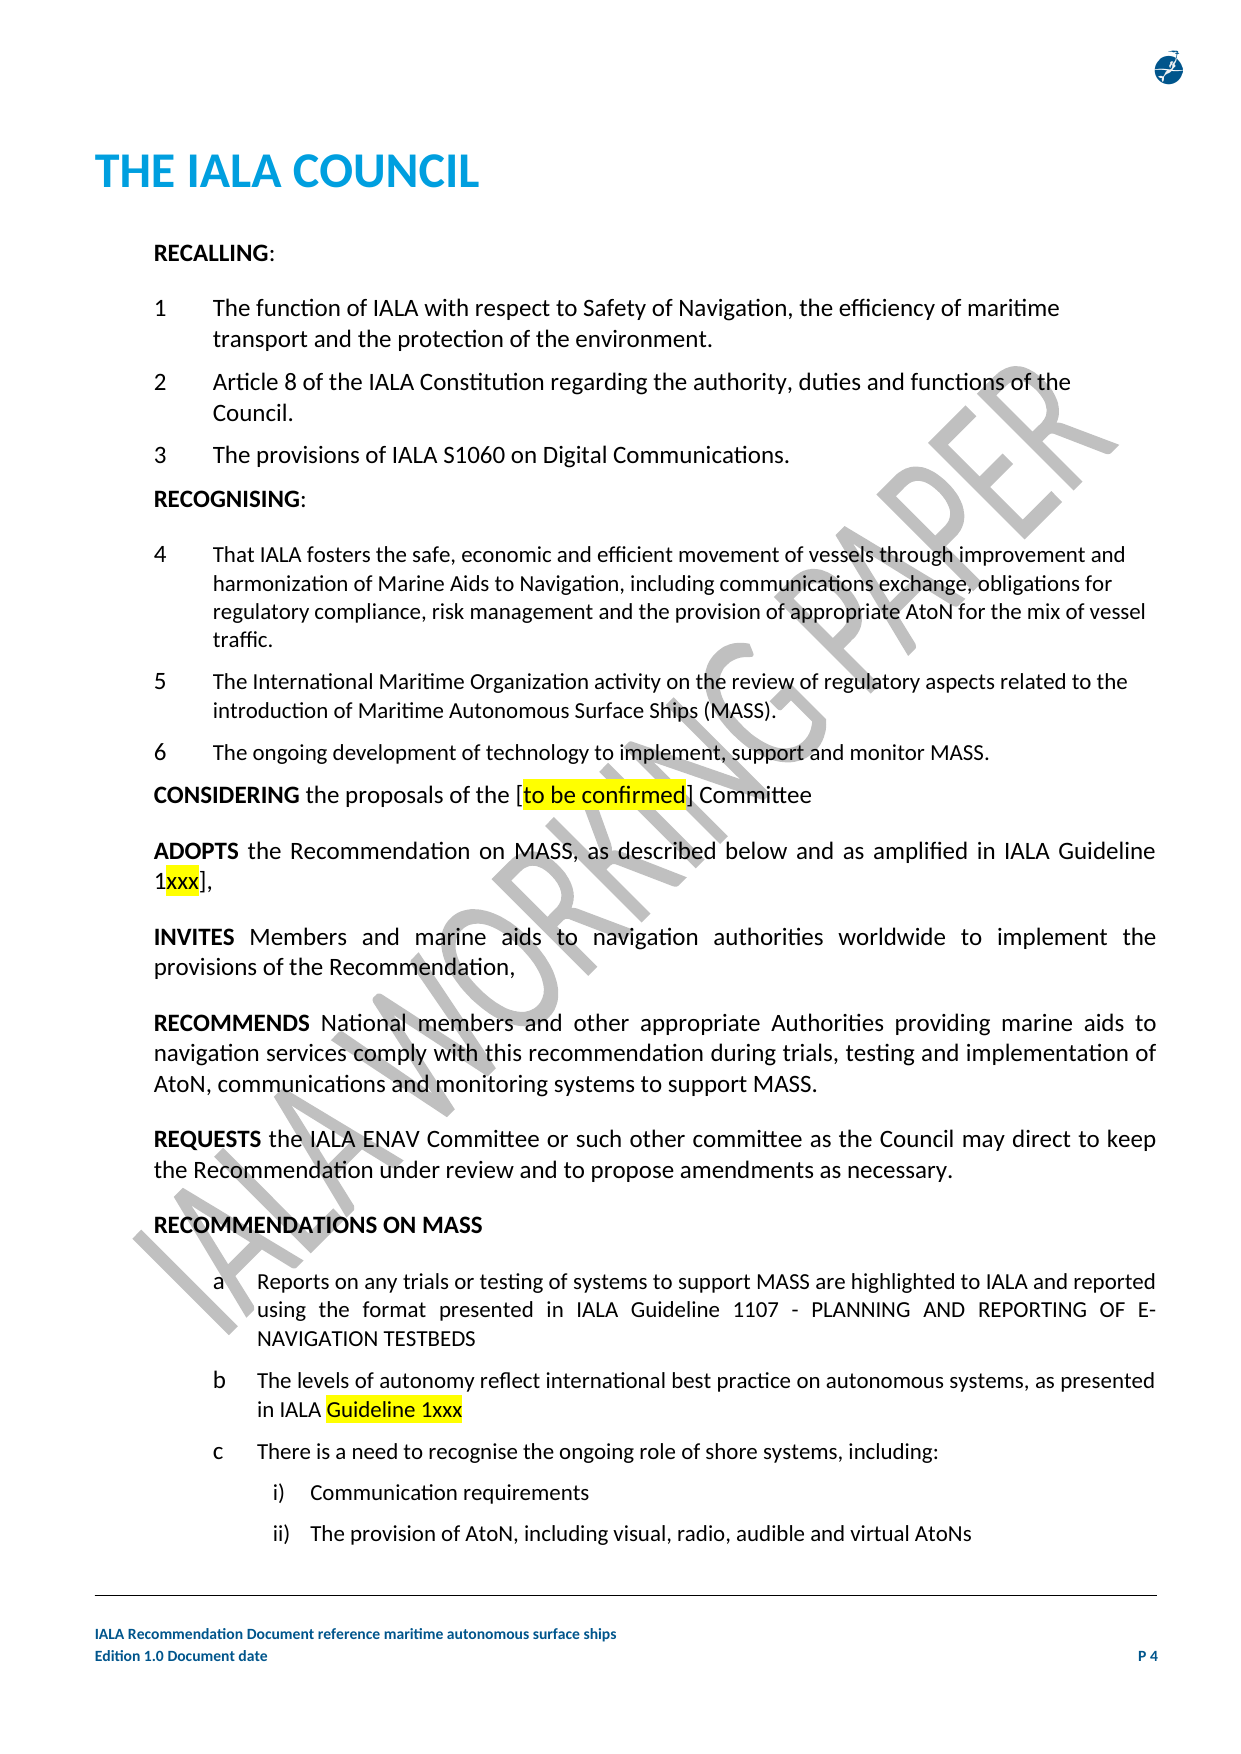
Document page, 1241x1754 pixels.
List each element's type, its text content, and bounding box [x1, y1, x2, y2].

list Communication requirements [273, 1478, 1157, 1506]
list The International Maritime Organization activity on the review of regulatory aspects related to the introduction of Maritime Autonomous Surface Ships (MASS). [153, 665, 1157, 724]
list The ongoing development of technology to implement, support and monitor MASS. [153, 736, 1157, 767]
text INVITES Members and marine aids to navigation authorities worldwide to implement the provisions of the Recommendation, [153, 921, 1157, 982]
list Reports on any trials or testing of systems to support MASS are highlighted to IALA and reported using the format presented in IALA Guideline 1107 - PLANNING AND REPORTING OF E-NAVIGATION TESTBEDS [213, 1265, 1157, 1352]
text RECOMMENDATIONS ON MASS [153, 1209, 1157, 1240]
text ADOPTS the Recommendation on MASS, as described below and as amplified in IALA Guideline 1xxx], [153, 835, 1157, 896]
list There is a need to recognise the ongoing role of shore systems, including: [213, 1435, 1157, 1466]
list The levels of autonomy reflect international best practice on autonomous systems, as presented in IALA Guideline 1xxx [213, 1364, 1157, 1423]
list The function of IALA with respect to Safety of Navigation, the efficiency of maritime transport and the protection of the environment. [153, 293, 1157, 354]
list That IALA fosters the safe, economic and efficient movement of vessels through improvement and harmonization of Marine Aids to Navigation, including communications exchange, obligations for regulatory compliance, risk management and the provision of appropriate AtoN for the mix of vessel traffic. [153, 538, 1157, 653]
list The provisions of IALA S1060 on Digital Communications. [153, 440, 1157, 470]
list The provision of AtoN, including visual, radio, audible and virtual AtoNs [273, 1519, 1157, 1547]
text RECALLING: [153, 237, 1157, 268]
text REQUESTS the IALA ENAV Committee or such other committee as the Council may direct to keep the Recommendation under review and to propose amendments as necessary. [153, 1123, 1157, 1184]
text CONSIDERING the proposals of the [to be confirmed] Committee [686, 779, 1157, 810]
text RECOMMENDS National members and other appropriate Authorities providing marine aids to navigation services comply with this recommendation during trials, testing and implementation of AtoN, communications and monitoring systems to support MASS. [153, 1007, 1157, 1098]
text RECOGNISING: [153, 483, 1157, 513]
text THE IALA COUNCIL [94, 138, 1157, 199]
picture [1123, 0, 1241, 119]
text CONSIDERING the proposals of the [to be confirmed] Committee [153, 779, 523, 810]
list Article 8 of the IALA Constitution regarding the authority, duties and functions of the Council. [153, 366, 1157, 427]
